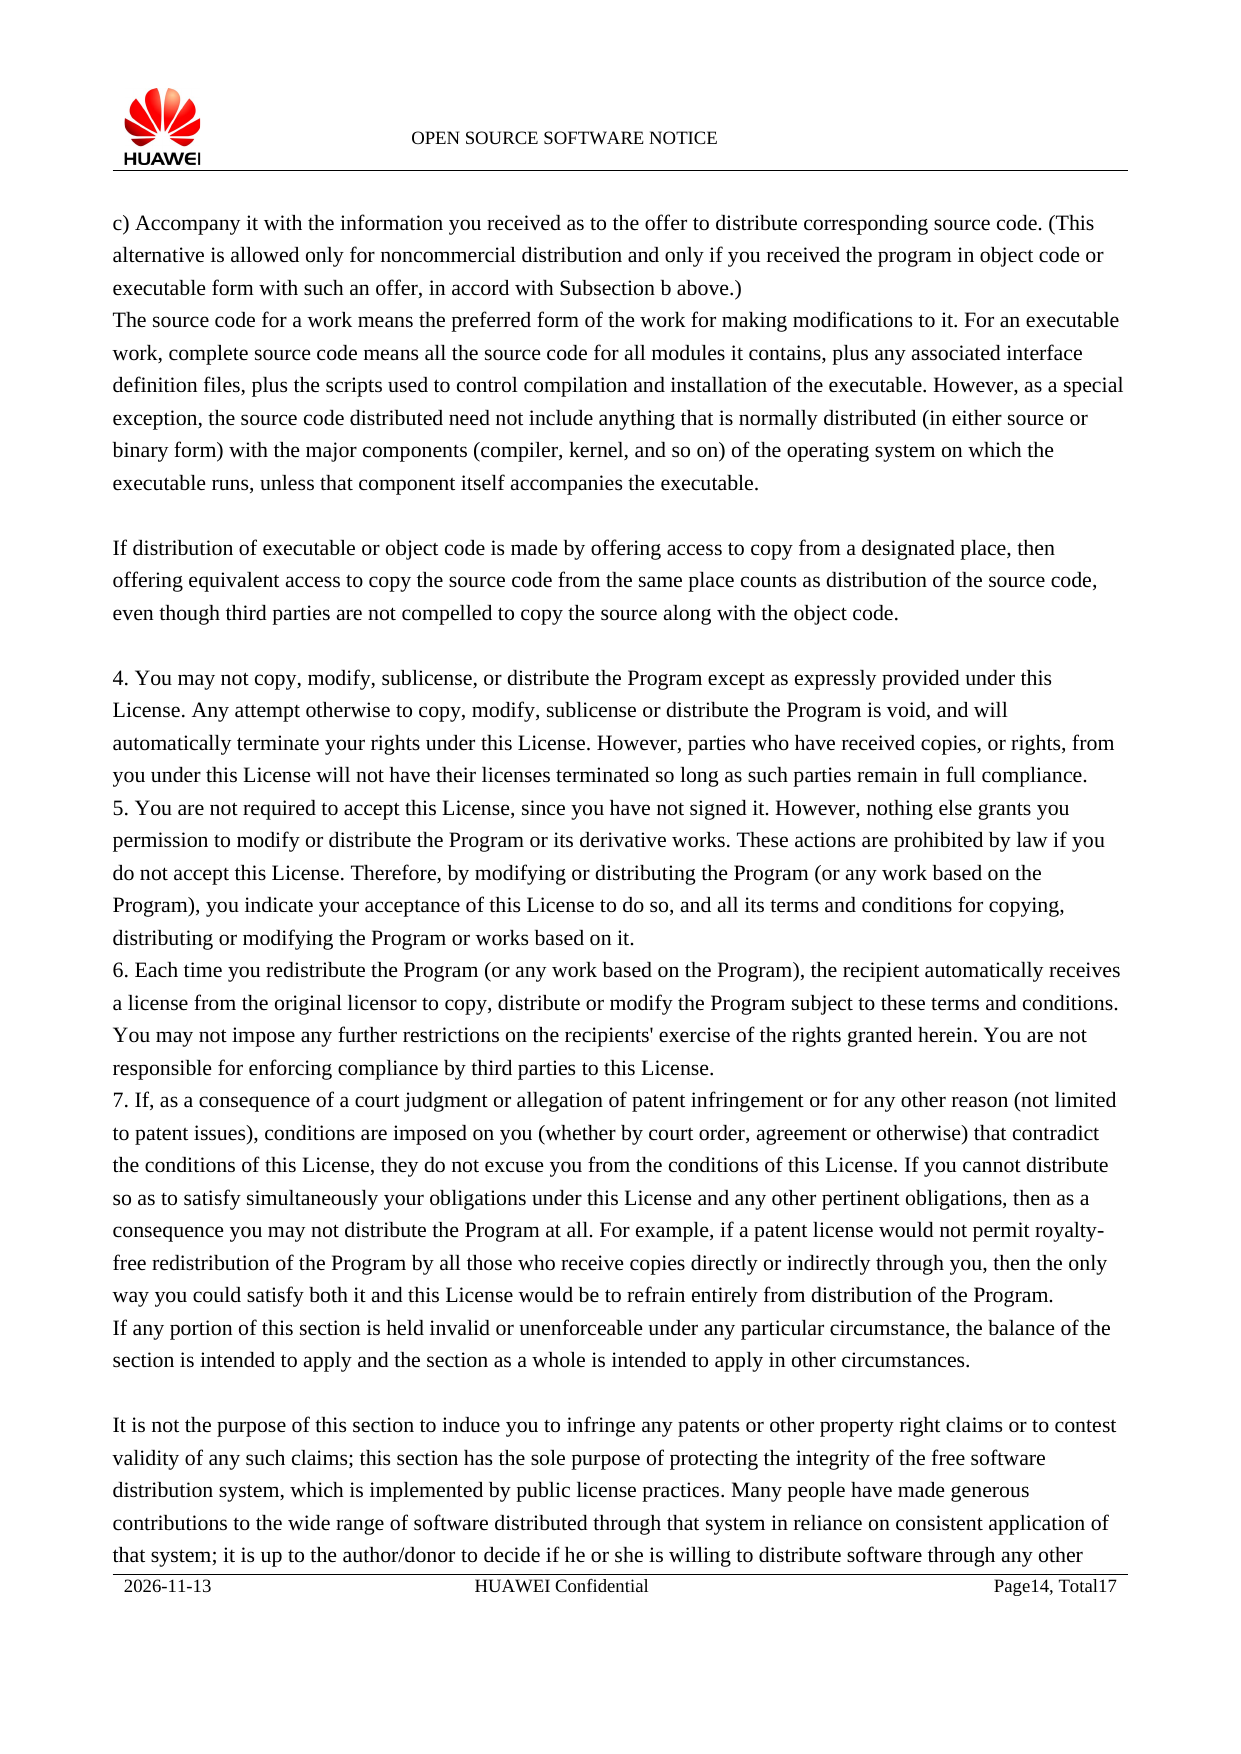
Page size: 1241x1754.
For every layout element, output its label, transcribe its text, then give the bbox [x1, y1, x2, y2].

picture [124, 88, 201, 165]
